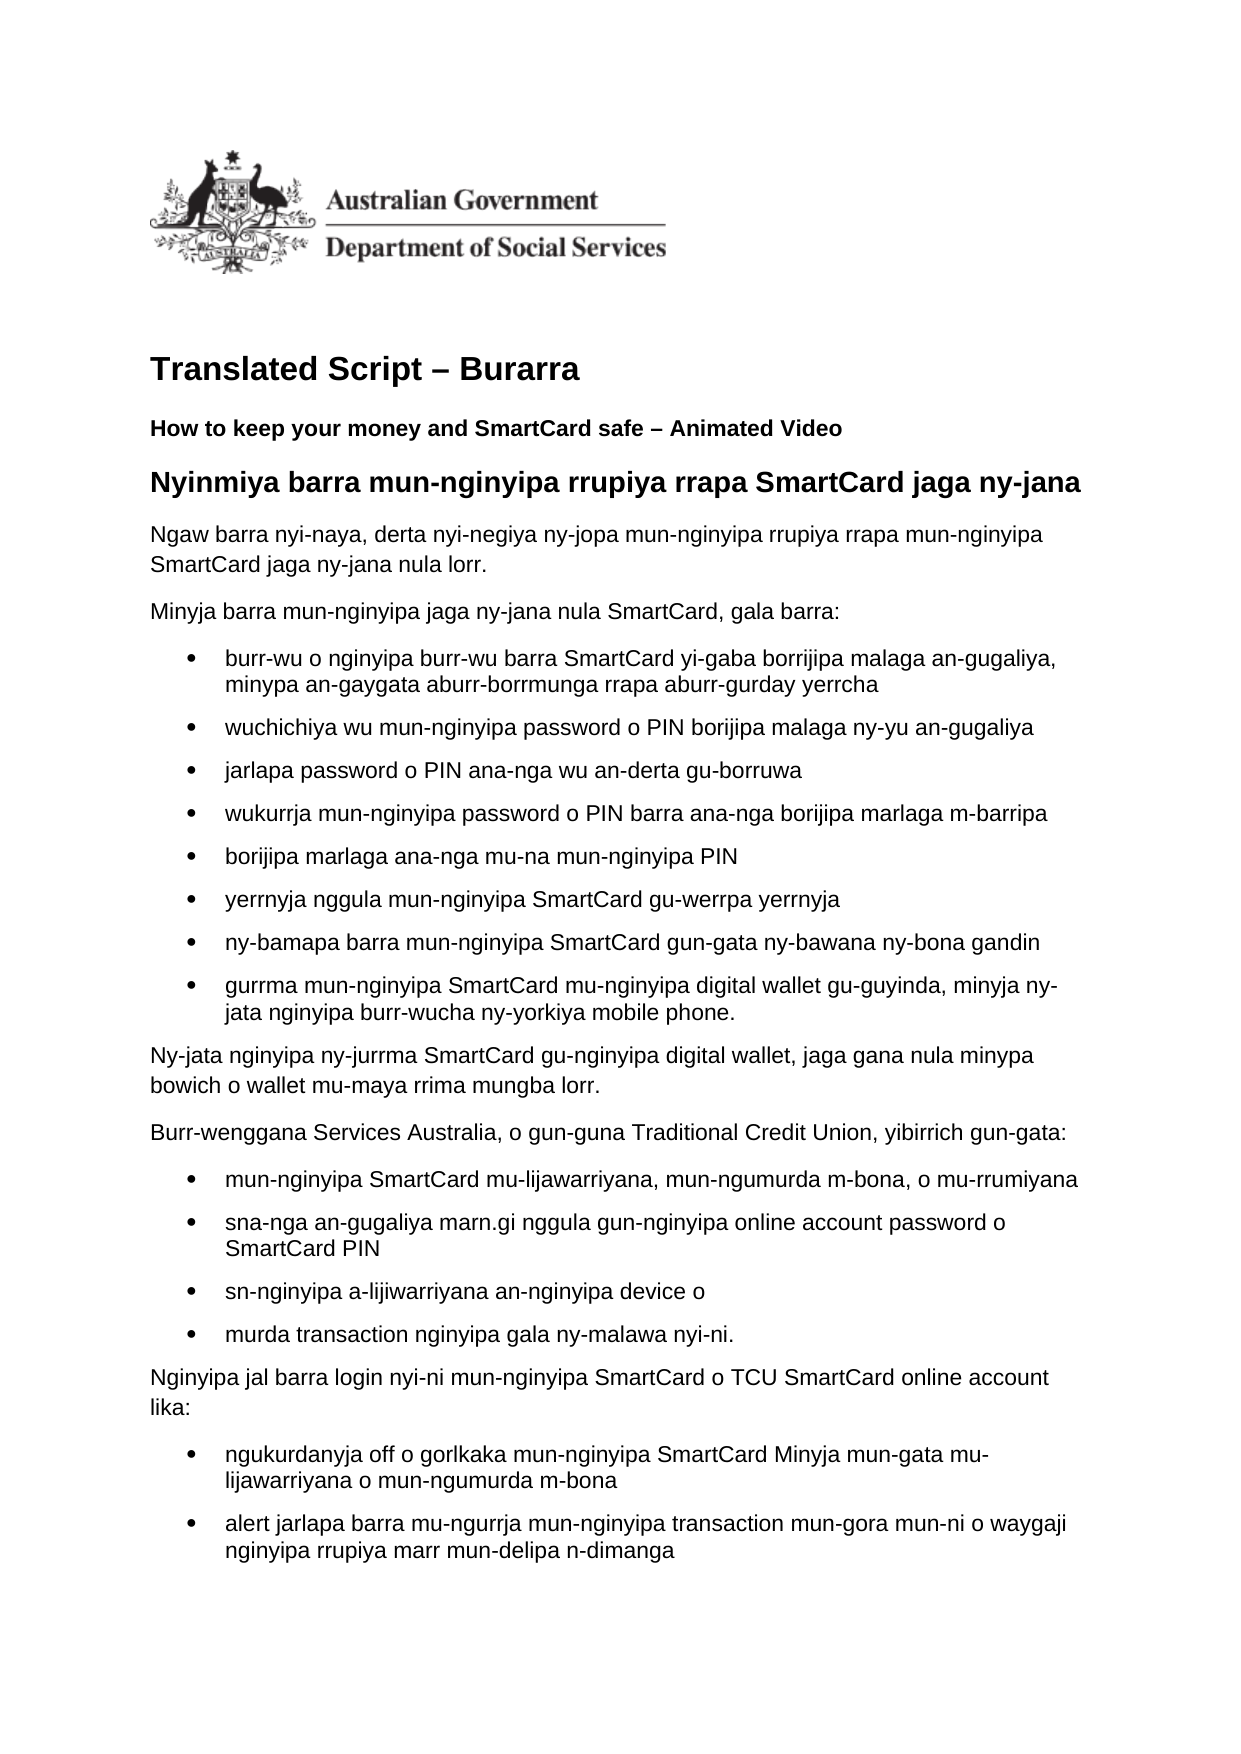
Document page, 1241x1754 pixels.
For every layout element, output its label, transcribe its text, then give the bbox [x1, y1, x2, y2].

list yerrnyja nggula mun-nginyipa SmartCard gu-werrpa yerrnyja [187, 886, 1090, 912]
text Nyinmiya barra mun-nginyipa rrupiya rrapa SmartCard jaga ny-jana [150, 466, 1090, 499]
list wuchichiya wu mun-nginyipa password o PIN borijipa malaga ny-yu an-gugaliya [187, 714, 1090, 740]
text Ny-jata nginyipa ny-jurrma SmartCard gu-nginyipa digital wallet, jaga gana nula minypa bowich o wallet mu-maya rrima mungba lorr. [150, 1042, 1090, 1098]
list wukurrja mun-nginyipa password o PIN barra ana-nga borijipa marlaga m-barripa [187, 800, 1090, 826]
list murda transaction nginyipa gala ny-malawa nyi-ni. [187, 1321, 1090, 1347]
list mun-nginyipa SmartCard mu-lijawarriyana, mun-ngumurda m-bona, o mu-rrumiyana [187, 1166, 1090, 1192]
list borijipa marlaga ana-nga mu-na mun-nginyipa PIN [187, 843, 1090, 869]
list jarlapa password o PIN ana-nga wu an-derta gu-borruwa [187, 757, 1090, 783]
text How to keep your money and SmartCard safe – Animated Video [150, 414, 1090, 441]
text Nginyipa jal barra login nyi-ni mun-nginyipa SmartCard o TCU SmartCard online account lika: [150, 1364, 1090, 1421]
text Ngaw barra nyi-naya, derta nyi-negiya ny-jopa mun-nginyipa rrupiya rrapa mun-nginyipa SmartCard jaga ny-jana nula lorr. [150, 521, 1090, 577]
text Translated Script – Burarra [150, 349, 1090, 388]
text Minyja barra mun-nginyipa jaga ny-jana nula SmartCard, gala barra: [150, 598, 1090, 624]
list burr-wu o nginyipa burr-wu barra SmartCard yi-gaba borrijipa malaga an-gugaliya, minypa an-gaygata aburr-borrmunga rrapa aburr-gurday yerrcha [187, 645, 1090, 697]
text Burr-wenggana Services Australia, o gun-guna Traditional Credit Union, yibirrich gun-gata: [150, 1119, 1090, 1145]
list sna-nga an-gugaliya marn.gi nggula gun-nginyipa online account password o SmartCard PIN [187, 1208, 1090, 1261]
list ngukurdanyja off o gorlkaka mun-nginyipa SmartCard Minyja mun-gata mu-lijawarriyana o mun-ngumurda m-bona [187, 1441, 1090, 1494]
picture [150, 150, 666, 274]
list ny-bamapa barra mun-nginyipa SmartCard gun-gata ny-bawana ny-bona gandin [187, 929, 1090, 956]
list alert jarlapa barra mu-ngurrja mun-nginyipa transaction mun-gora mun-ni o waygaji nginyipa rrupiya marr mun-delipa n-dimanga [187, 1510, 1090, 1563]
list sn-nginyipa a-lijiwarriyana an-nginyipa device o [187, 1278, 1090, 1304]
list gurrma mun-nginyipa SmartCard mu-nginyipa digital wallet gu-guyinda, minyja ny-jata nginyipa burr-wucha ny-yorkiya mobile phone. [187, 972, 1090, 1025]
